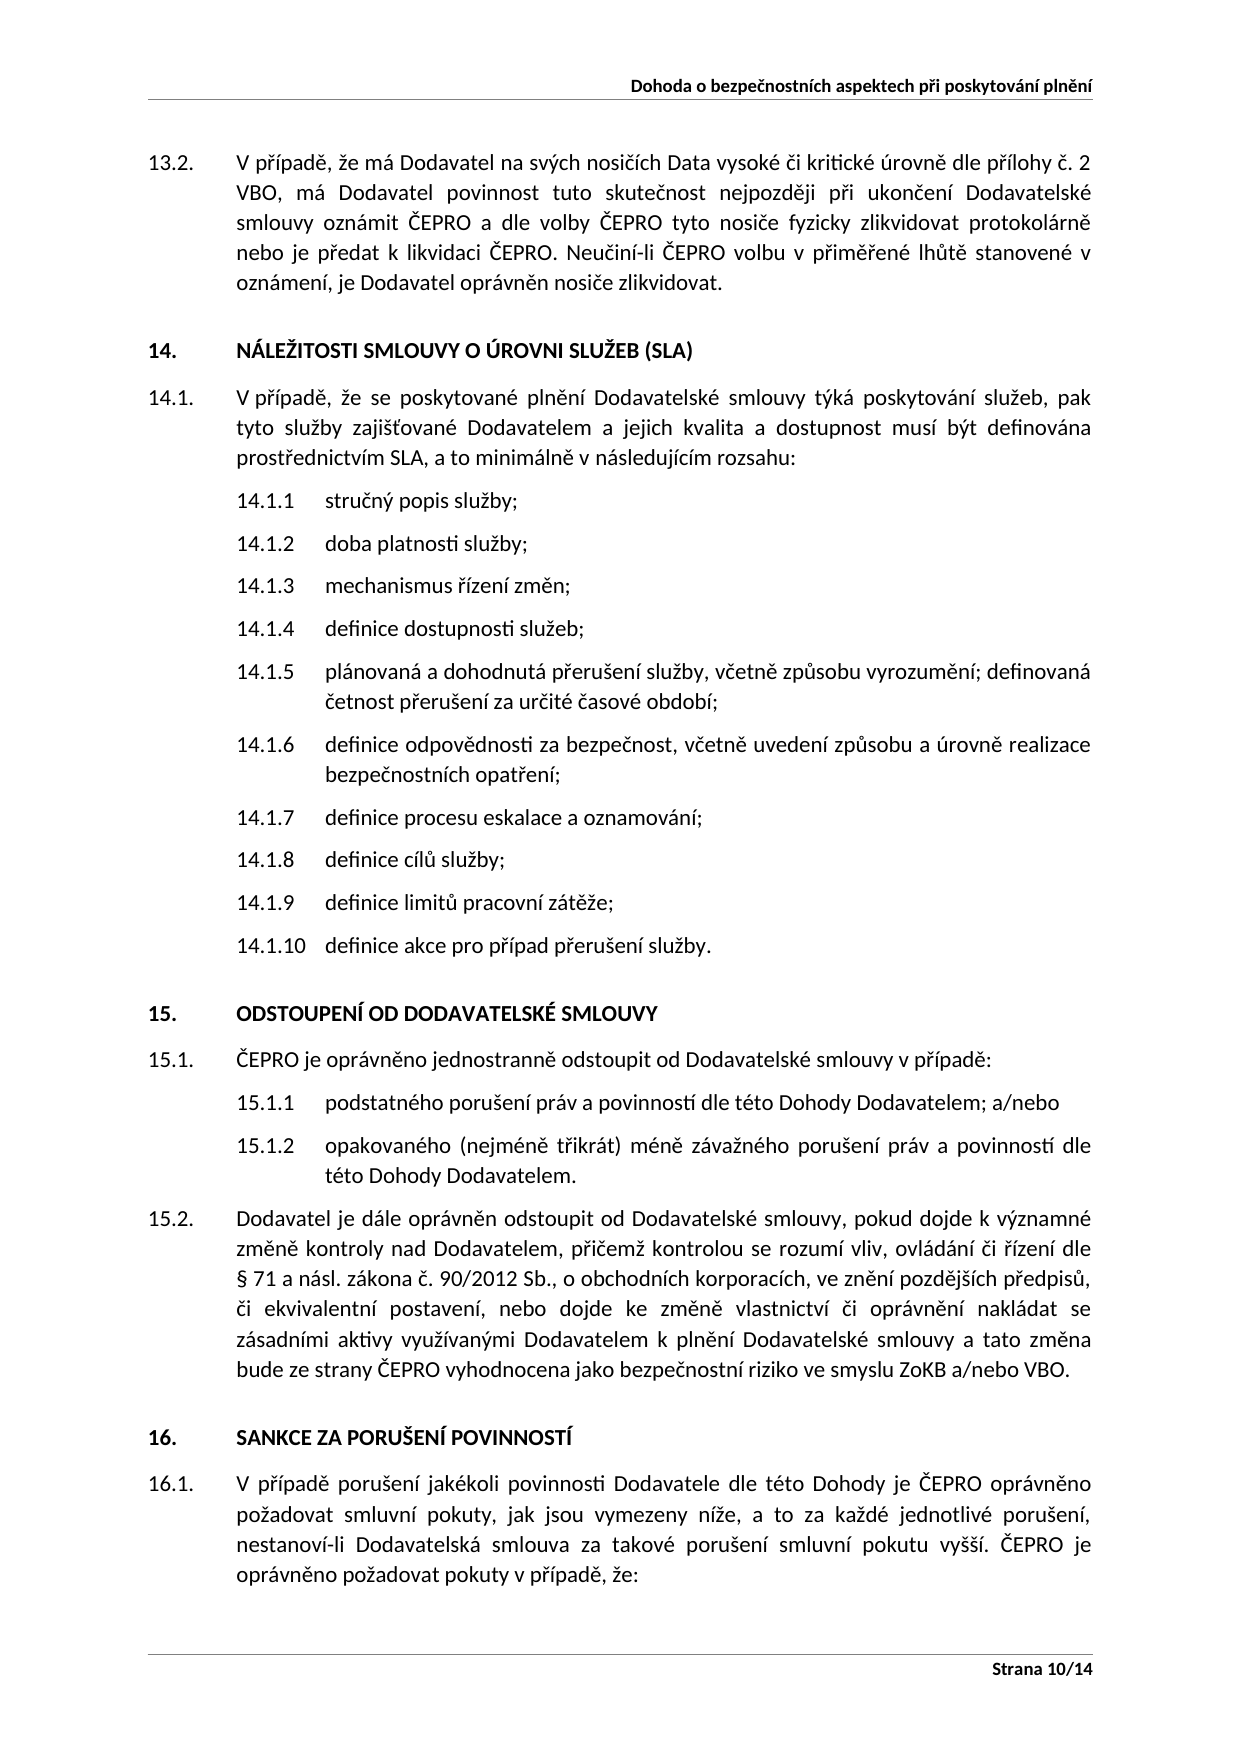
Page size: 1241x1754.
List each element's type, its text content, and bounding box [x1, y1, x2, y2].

text Odstoupení od Dodavatelské smlouvy [148, 999, 1093, 1027]
list doba platnosti služby; [236, 529, 1093, 557]
list definice procesu eskalace a oznamování; [236, 803, 1093, 831]
list podstatného porušení práv a povinností dle této Dohody Dodavatelem; a/nebo [236, 1088, 1093, 1116]
list definice dostupnosti služeb; [236, 614, 1093, 642]
list stručný popis služby; [236, 486, 1093, 514]
list definice odpovědnosti za bezpečnost, včetně uvedení způsobu a úrovně realizace bezpečnostních opatření; [236, 730, 1093, 788]
list definice cílů služby; [236, 846, 1093, 873]
text Náležitosti smlouvy o úrovni služeb (SLA) [148, 336, 1093, 364]
text Sankce za porušení povinností [148, 1423, 1093, 1451]
text V případě, že má Dodavatel na svých nosičích Data vysoké či kritické úrovně dle přílohy č. 2 VBO, má Dodavatel povinnost tuto skutečnost nejpozději při ukončení Dodavatelské smlouvy oznámit ČEPRO a dle volby ČEPRO tyto nosiče fyzicky zlikvidovat protokolárně nebo je předat k likvidaci ČEPRO. Neučiní-li ČEPRO volbu v přiměřené lhůtě stanovené v oznámení, je Dodavatel oprávněn nosiče zlikvidovat. [148, 148, 1093, 296]
list plánovaná a dohodnutá přerušení služby, včetně způsobu vyrozumění; definovaná četnost přerušení za určité časové období; [236, 657, 1093, 715]
text ČEPRO je oprávněno jednostranně odstoupit od Dodavatelské smlouvy v případě: [148, 1046, 1093, 1073]
list mechanismus řízení změn; [236, 572, 1093, 599]
text V případě, že se poskytované plnění Dodavatelské smlouvy týká poskytování služeb, pak tyto služby zajišťované Dodavatelem a jejich kvalita a dostupnost musí být definována prostřednictvím SLA, a to minimálně v následujícím rozsahu: [148, 383, 1093, 471]
list opakovaného (nejméně třikrát) méně závažného porušení práv a povinností dle této Dohody Dodavatelem. [236, 1131, 1093, 1189]
list definice akce pro případ přerušení služby. [236, 931, 1093, 959]
list definice limitů pracovní zátěže; [236, 888, 1093, 916]
text V případě porušení jakékoli povinnosti Dodavatele dle této Dohody je ČEPRO oprávněno požadovat smluvní pokuty, jak jsou vymezeny níže, a to za každé jednotlivé porušení, nestanoví-li Dodavatelská smlouva za takové porušení smluvní pokutu vyšší. ČEPRO je oprávněno požadovat pokuty v případě, že: [148, 1469, 1093, 1588]
text Dodavatel je dále oprávněn odstoupit od Dodavatelské smlouvy, pokud dojde k významné změně kontroly nad Dodavatelem, přičemž kontrolou se rozumí vliv, ovládání či řízení dle § 71 a násl. zákona č. 90/2012 Sb., o obchodních korporacích, ve znění pozdějších předpisů, či ekvivalentní postavení, nebo dojde ke změně vlastnictví či oprávnění nakládat se zásadními aktivy využívanými Dodavatelem k plnění Dodavatelské smlouvy a tato změna bude ze strany ČEPRO vyhodnocena jako bezpečnostní riziko ve smyslu ZoKB a/nebo VBO. [148, 1204, 1093, 1383]
